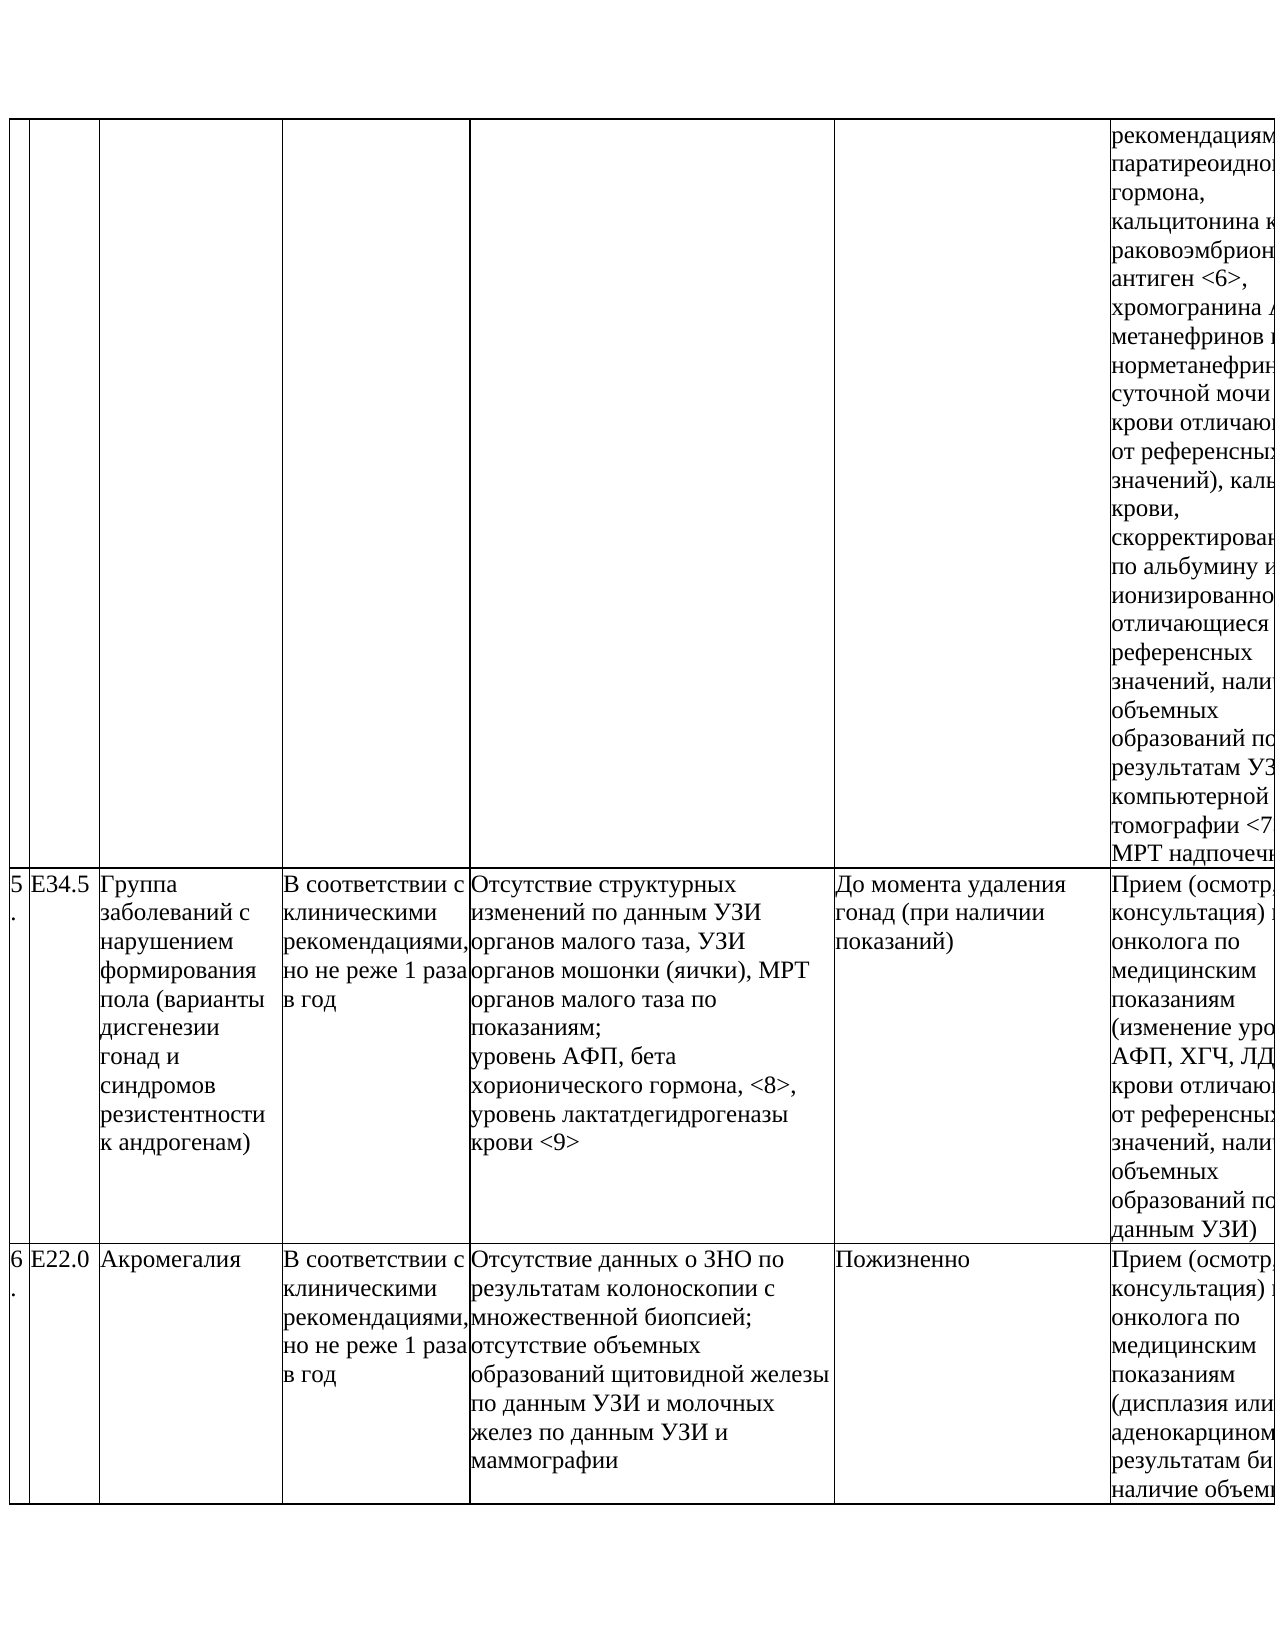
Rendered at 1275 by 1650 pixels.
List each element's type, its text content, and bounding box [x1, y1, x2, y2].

table_cell 4. [10, 120, 29, 867]
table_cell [283, 1244, 469, 1503]
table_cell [1111, 120, 1274, 867]
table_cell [1111, 1244, 1274, 1503]
table_cell В соответствии с клиническими рекомендациями, но не реже 1 раза в год [283, 869, 469, 1242]
table_cell Акромегалия [100, 1244, 282, 1503]
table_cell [283, 120, 469, 867]
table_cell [100, 120, 282, 867]
table_cell 5. [10, 869, 29, 1242]
table_cell Группа заболеваний с нарушением формирования пола (варианты дисгенезии гонад и синдромов резистентности к андрогенам) [100, 869, 282, 1242]
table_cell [471, 1244, 834, 1503]
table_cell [30, 120, 99, 867]
table_cell Прием (осмотр, консультация) врача-онколога по медицинским показаниям (изменение уровня АФП, ХГЧ, ЛДГ в крови отличающиеся от референсных значений, наличие объемных образований по данным УЗИ) [1111, 869, 1274, 1242]
table_cell До момента удаления гонад (при наличии показаний) [835, 869, 1110, 1242]
table_cell Отсутствие структурных изменений по данным УЗИ органов малого таза, УЗИ органов мошонки (яички), МРТ органов малого таза по показаниям; уровень АФП, бета хорионического гормона, <8>, уровень лактатдегидрогеназы крови <9> [471, 869, 834, 1242]
table_cell Пожизненно [835, 1244, 1110, 1503]
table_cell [471, 120, 834, 867]
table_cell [835, 120, 1110, 867]
table_cell E22.0 [30, 1244, 99, 1503]
table_cell E34.5 [30, 869, 99, 1242]
table_cell 6. [10, 1244, 29, 1503]
